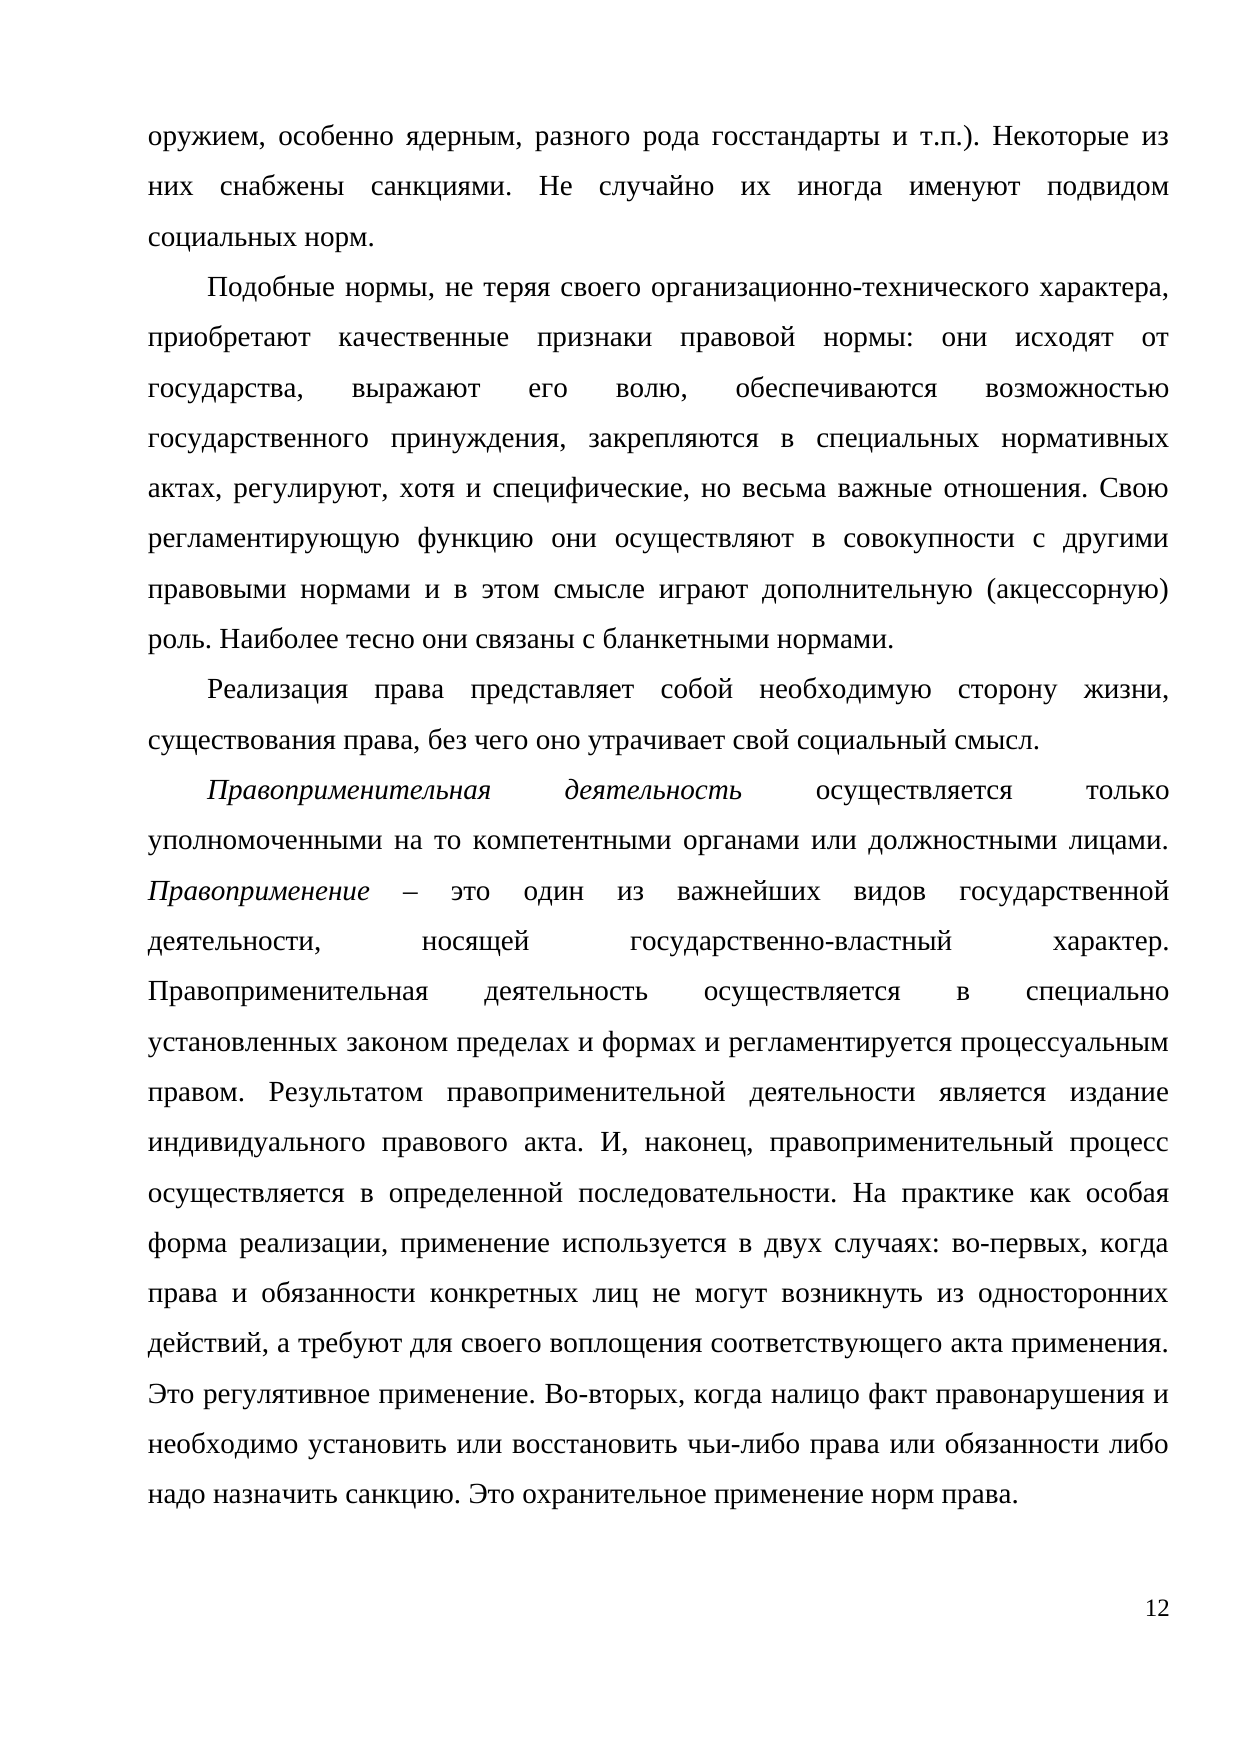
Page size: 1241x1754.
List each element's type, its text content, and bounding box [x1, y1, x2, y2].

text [148, 118, 1170, 252]
list Правоприменительная деятельность осуществляется только уполномоченными на то компетентными органами или должностными лицами. Правоприменение – это один из важнейших видов государственной деятельности, носящей государственно-властный характер. Правоприменительная деятельность осуществляется в специально установленных законом пределах и формах и регламентируется процессуальным правом. Результатом правоприменительной деятельности является издание индивидуального правового акта. И, наконец, правоприменительный процесс осуществляется в определенной последовательности. На практике как особая форма реализации, применение используется в двух случаях: во-первых, когда права и обязанности конкретных лиц не могут возникнуть из односторонних действий, а требуют для своего воплощения соответствующего акта применения. Это регулятивное применение. Во-вторых, когда налицо факт правонарушения и необходимо установить или восстановить чьи-либо права или обязанности либо надо назначить санкцию. Это охранительное применение норм права. [148, 772, 1170, 1510]
text Подобные нормы, не теряя своего организационно-технического характера, приобретают качественные признаки правовой нормы: они исходят от государства, выражают его волю, обеспечиваются возможностью государственного принуждения, закрепляются в специальных нормативных актах, регулируют, хотя и специфические, но весьма важные отношения. Свою регламентирующую функцию они осуществляют в совокупности с другими правовыми нормами и в этом смысле играют дополнительную (акцессорную) роль. Наиболее тесно они связаны с бланкетными нормами. [148, 269, 1170, 655]
list Реализация права представляет собой необходимую сторону жизни, существования права, без чего оно утрачивает свой социальный смысл. [148, 672, 1170, 755]
